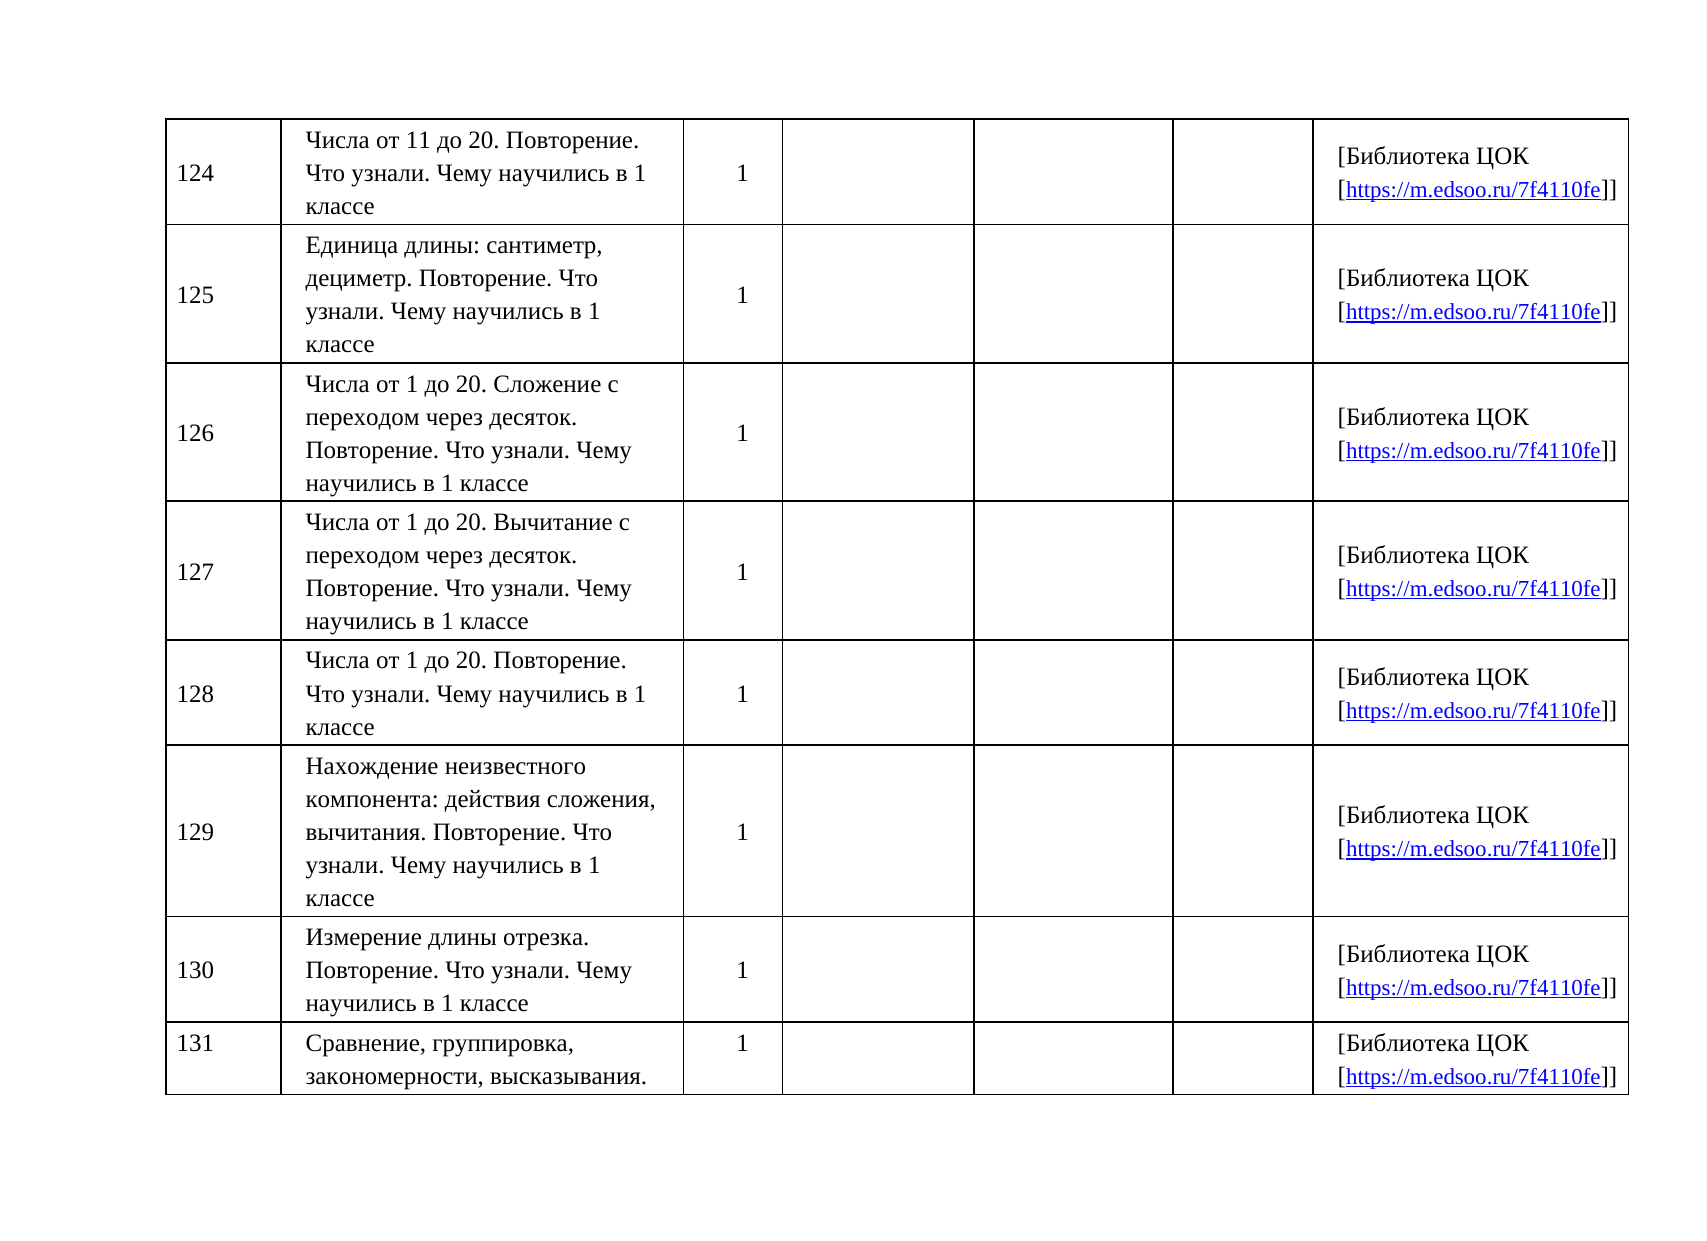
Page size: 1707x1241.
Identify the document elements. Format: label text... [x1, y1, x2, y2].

table_cell Числа от 1 до 20. Сложение с переходом через десяток. Повторение. Что узнали. Чему научились в 1 классе [282, 364, 683, 500]
table_cell 1 [684, 917, 782, 1021]
table_cell 1 [684, 364, 782, 500]
table_cell 1 [684, 746, 782, 916]
table_cell [783, 225, 973, 362]
table_cell [783, 917, 973, 1021]
table_cell [1174, 502, 1312, 639]
table_cell [975, 641, 1172, 744]
table_cell [Библиотека ЦОК [https://m.edsoo.ru/7f4110fe]] [1314, 502, 1628, 639]
table_cell 1 [684, 641, 782, 744]
table_cell 128 [167, 641, 280, 744]
table_cell Нахождение неизвестного компонента: действия сложения, вычитания. Повторение. Что узнали. Чему научились в 1 классе [282, 746, 683, 916]
table_cell [783, 641, 973, 744]
table_cell [783, 364, 973, 500]
table_cell 130 [167, 917, 280, 1021]
table_cell 127 [167, 502, 280, 639]
table_cell [975, 502, 1172, 639]
table_cell [975, 1023, 1172, 1093]
table_cell [Библиотека ЦОК [https://m.edsoo.ru/7f4110fe]] [1314, 364, 1628, 500]
table_cell [1174, 1023, 1312, 1093]
table_cell [1174, 641, 1312, 744]
table_cell Числа от 1 до 20. Повторение. Что узнали. Чему научились в 1 классе [282, 641, 683, 744]
table_cell Измерение длины отрезка. Повторение. Что узнали. Чему научились в 1 классе [282, 917, 683, 1021]
table_cell Числа от 1 до 20. Вычитание с переходом через десяток. Повторение. Что узнали. Чему научились в 1 классе [282, 502, 683, 639]
table_cell [975, 364, 1172, 500]
table_cell [Библиотека ЦОК [https://m.edsoo.ru/7f4110fe]] [1314, 917, 1628, 1021]
table_cell 1 [684, 502, 782, 639]
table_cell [1314, 225, 1628, 362]
table_cell 126 [167, 364, 280, 500]
table_cell [975, 225, 1172, 362]
table_cell [975, 746, 1172, 916]
table_cell [783, 746, 973, 916]
table_cell [Библиотека ЦОК [https://m.edsoo.ru/7f4110fe]] [1314, 746, 1628, 916]
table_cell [1314, 120, 1628, 223]
table_cell [783, 120, 973, 223]
table_cell [1174, 225, 1312, 362]
table_cell [1174, 917, 1312, 1021]
table_cell [1174, 364, 1312, 500]
table_cell 129 [167, 746, 280, 916]
table_cell 1 [684, 225, 782, 362]
table_cell Единица длины: сантиметр, дециметр. Повторение. Что узнали. Чему научились в 1 классе [282, 225, 683, 362]
table_cell [783, 502, 973, 639]
table_cell [Библиотека ЦОК [https://m.edsoo.ru/7f4110fe]] [1314, 641, 1628, 744]
table_cell 124 [167, 120, 280, 223]
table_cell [1314, 1023, 1628, 1093]
table_cell 1 [684, 120, 782, 223]
table_cell [783, 1023, 973, 1093]
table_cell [282, 1023, 683, 1093]
table_cell [1174, 120, 1312, 223]
table_cell 1 [684, 1023, 782, 1093]
table_cell 131 [167, 1023, 280, 1093]
table_cell 125 [167, 225, 280, 362]
table_cell Числа от 11 до 20. Повторение. Что узнали. Чему научились в 1 классе [282, 120, 683, 223]
table_cell [1174, 746, 1312, 916]
table_cell [975, 120, 1172, 223]
table_cell [975, 917, 1172, 1021]
